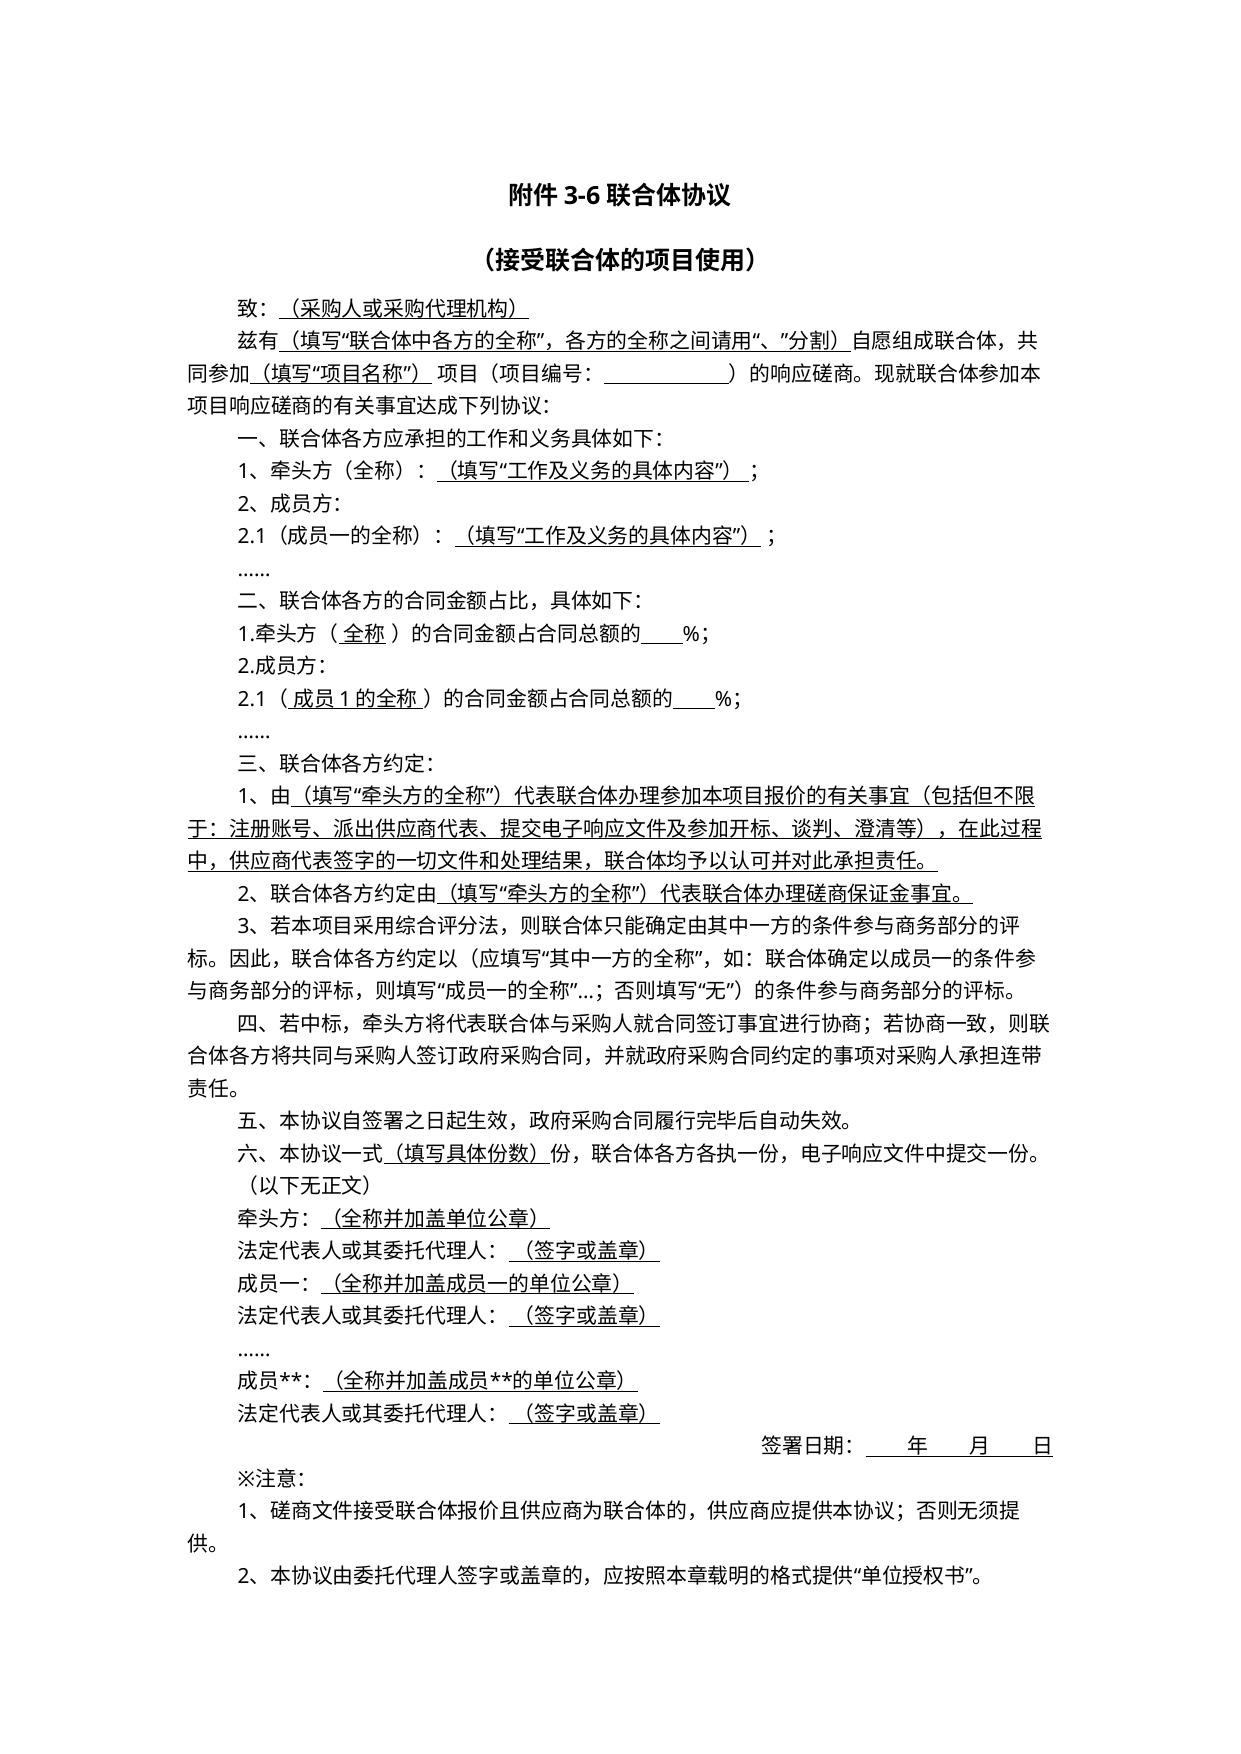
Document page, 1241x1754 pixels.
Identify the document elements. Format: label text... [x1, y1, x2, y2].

text 兹有（填写“联合体中各方的全称”，各方的全称之间请用“、”分割）自愿组成联合体，共同参加（填写“项目名称”） 项目（项目编号： ）的响应磋商。现就联合体参加本项目响应磋商的有关事宜达成下列协议： [187, 324, 1053, 422]
text 致：（采购人或采购代理机构） [187, 292, 1053, 324]
text 法定代表人或其委托代理人： （签字或盖章） [187, 1299, 1053, 1332]
text 二、联合体各方的合同金额占比，具体如下： [187, 584, 1053, 617]
text 四、若中标，牵头方将代表联合体与采购人就合同签订事宜进行协商；若协商一致，则联合体各方将共同与采购人签订政府采购合同，并就政府采购合同约定的事项对采购人承担连带责任。 [187, 1007, 1053, 1104]
text 牵头方：（全称并加盖单位公章） [187, 1202, 1053, 1234]
text 六、本协议一式（填写具体份数）份，联合体各方各执一份，电子响应文件中提交一份。 [187, 1137, 1053, 1169]
text 签署日期： 年 月 日 [187, 1429, 1053, 1462]
text 2、本协议由委托代理人签字或盖章的，应按照本章载明的格式提供“单位授权书”。 [187, 1559, 1053, 1592]
text 成员**：（全称并加盖成员**的单位公章） [187, 1364, 1053, 1397]
text 一、联合体各方应承担的工作和义务具体如下： [187, 422, 1053, 454]
text 2、成员方： [187, 487, 1053, 519]
text 2.成员方： [187, 649, 1053, 682]
text …… [187, 552, 1053, 584]
text 1、牵头方（全称）：（填写“工作及义务的具体内容”） ； [187, 454, 1053, 487]
text 法定代表人或其委托代理人： （签字或盖章） [187, 1234, 1053, 1267]
text 3、若本项目采用综合评分法，则联合体只能确定由其中一方的条件参与商务部分的评标。因此，联合体各方约定以（应填写“其中一方的全称”，如：联合体确定以成员一的条件参与商务部分的评标，则填写“成员一的全称”…；否则填写“无”）的条件参与商务部分的评标。 [187, 909, 1053, 1007]
text 2、联合体各方约定由（填写“牵头方的全称”）代表联合体办理磋商保证金事宜。 [187, 877, 1053, 909]
text 1.牵头方（ 全称 ）的合同金额占合同总额的 %； [187, 617, 1053, 649]
text 法定代表人或其委托代理人： （签字或盖章） [187, 1397, 1053, 1429]
text …… [187, 714, 1053, 747]
text …… [187, 1332, 1053, 1364]
text ※注意： [187, 1462, 1053, 1494]
text 三、联合体各方约定： [187, 747, 1053, 779]
text 1、磋商文件接受联合体报价且供应商为联合体的，供应商应提供本协议；否则无须提供。 [187, 1494, 1053, 1559]
text 五、本协议自签署之日起生效，政府采购合同履行完毕后自动失效。 [187, 1104, 1053, 1137]
text 成员一：（全称并加盖成员一的单位公章） [187, 1267, 1053, 1299]
text （以下无正文） [187, 1169, 1053, 1202]
text 2.1（ 成员1的全称 ）的合同金额占合同总额的 %； [187, 682, 1053, 714]
text 1、由（填写“牵头方的全称”）代表联合体办理参加本项目报价的有关事宜（包括但不限于：注册账号、派出供应商代表、提交电子响应文件及参加开标、谈判、澄清等），在此过程中，供应商代表签字的一切文件和处理结果，联合体均予以认可并对此承担责任。 [187, 779, 1053, 877]
text 附件3-6 联合体协议 [187, 162, 1053, 227]
text （接受联合体的项目使用） [187, 227, 1053, 292]
text 2.1（成员一的全称）：（填写“工作及义务的具体内容”） ； [187, 519, 1053, 552]
